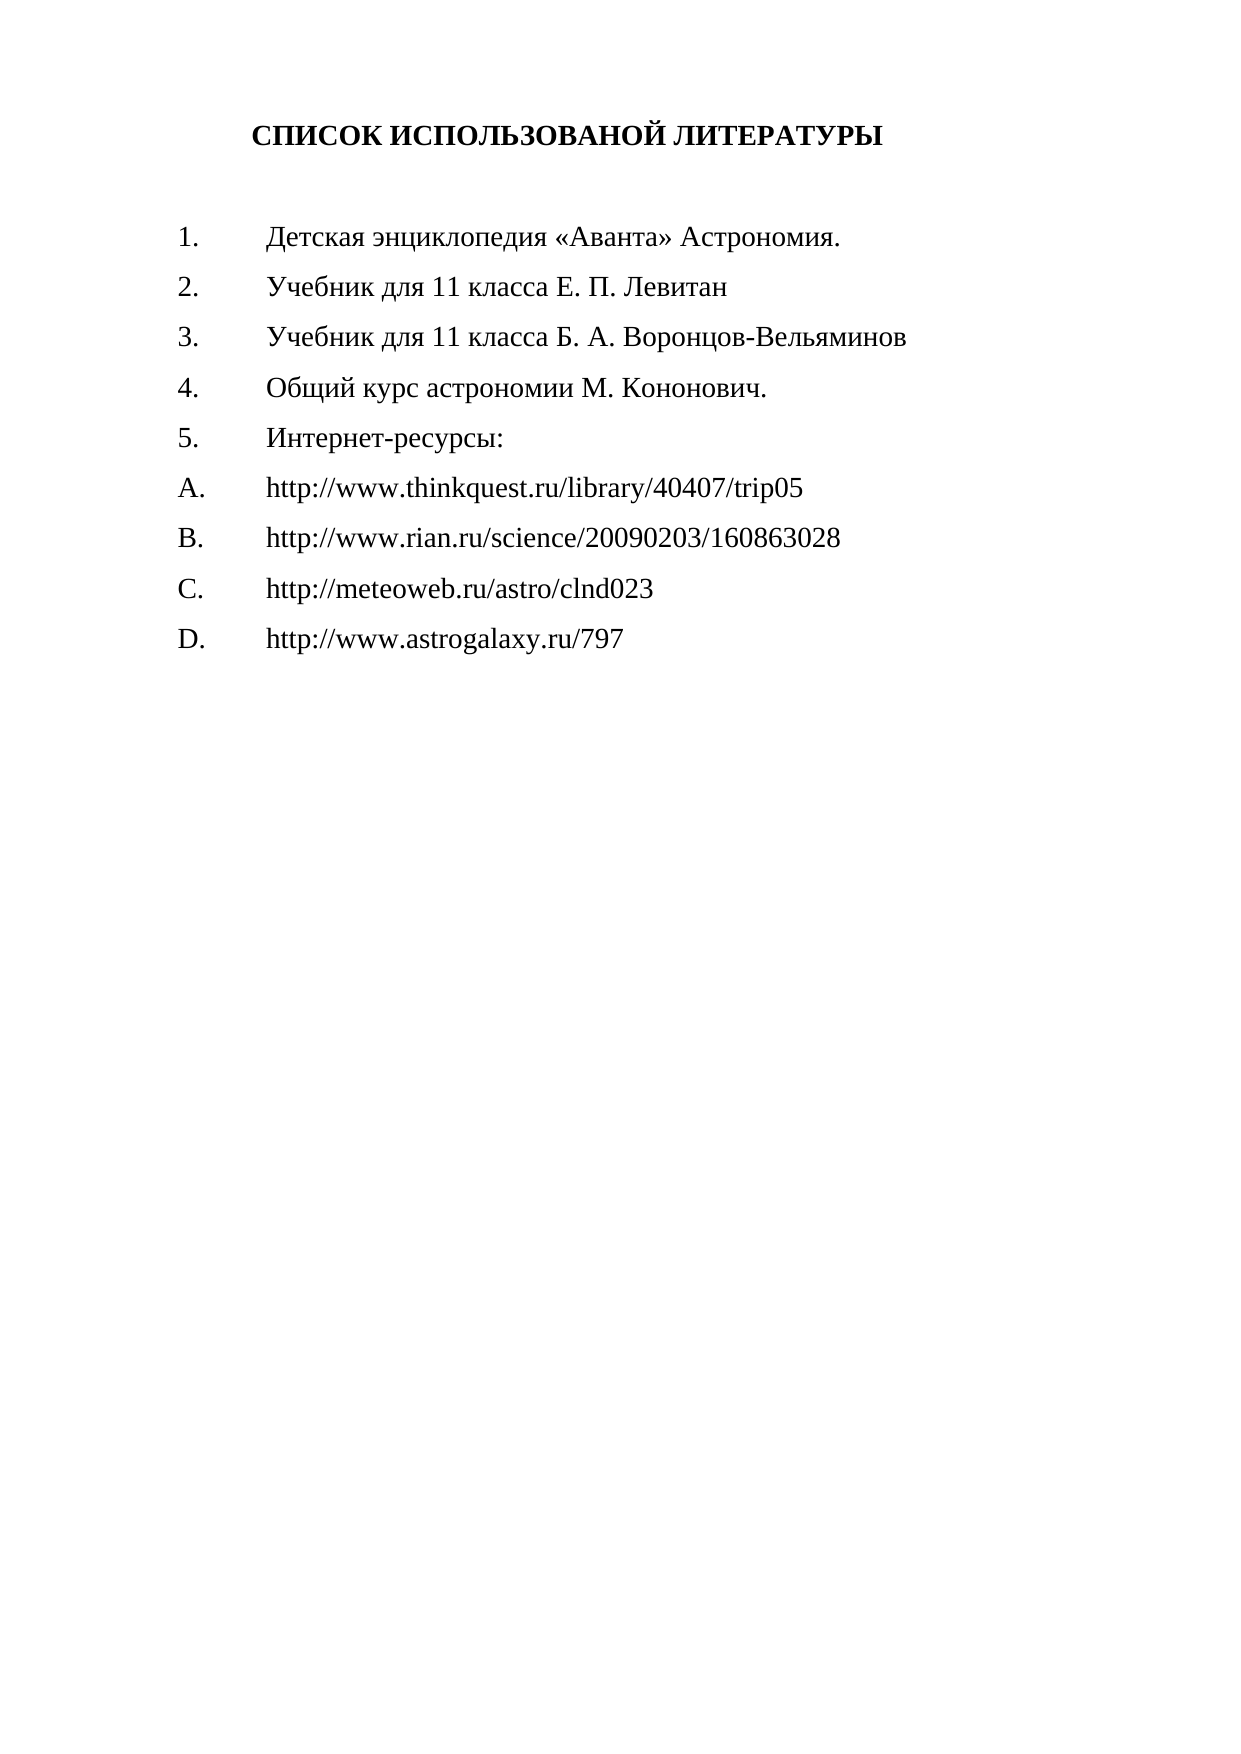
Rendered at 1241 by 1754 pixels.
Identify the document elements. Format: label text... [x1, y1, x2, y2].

list Учебник для 11 класса Б. А. Воронцов-Вельяминов [177, 319, 1152, 353]
list Интернет-ресурсы: [177, 420, 1152, 453]
list Детская энциклопедия «Аванта» Астрономия. [177, 219, 1152, 252]
list Общий курс астрономии М. Кононович. [177, 370, 1152, 403]
list http://www.rian.ru/science/20090203/160863028 [177, 521, 1152, 554]
list Учебник для 11 класса Е. П. Левитан [177, 269, 1152, 303]
list http://www.astrogalaxy.ru/797 [177, 621, 1152, 655]
list http://meteoweb.ru/astro/clnd023 [177, 571, 1152, 604]
list http://www.thinkquest.ru/library/40407/trip05 [177, 470, 1152, 504]
text СПИСОК ИСПОЛЬЗОВАНОЙ ЛИТЕРАТУРЫ [177, 118, 1152, 152]
